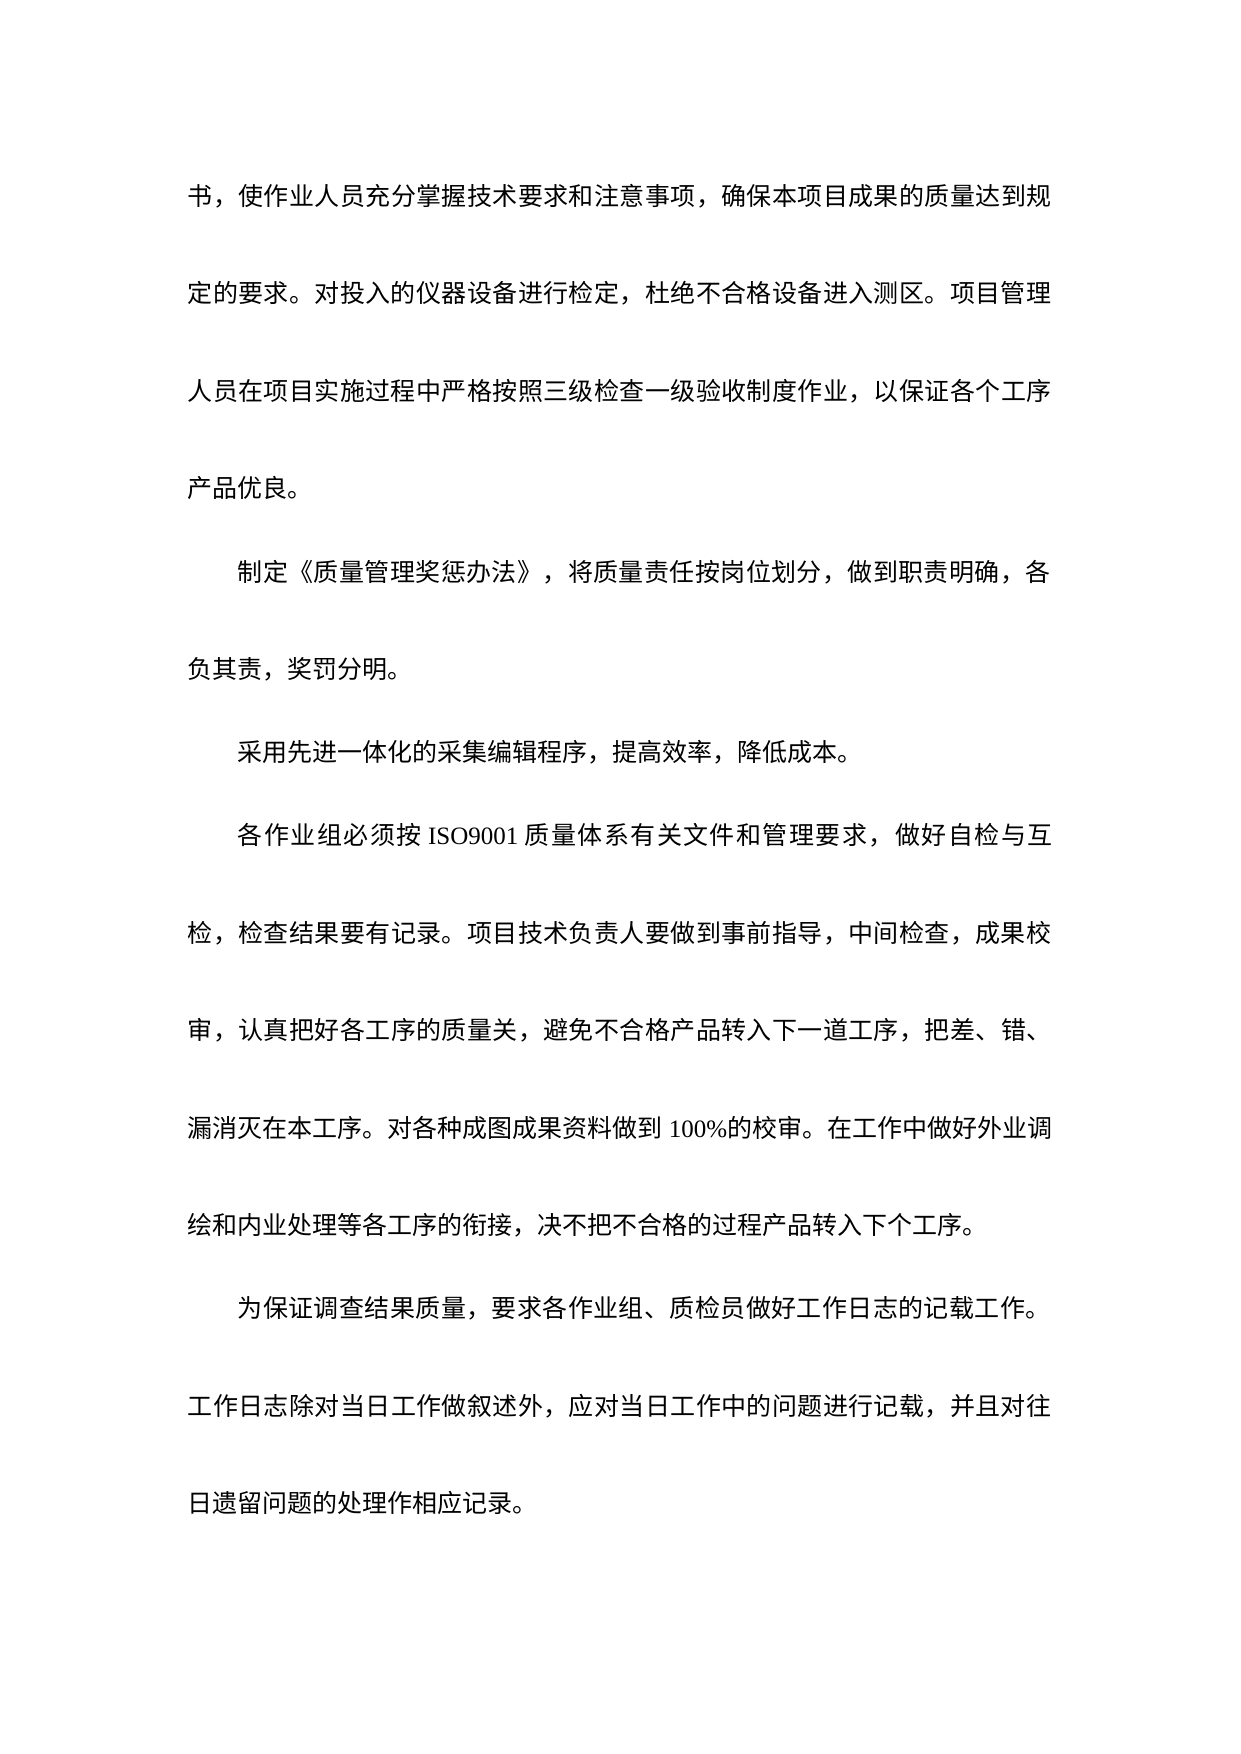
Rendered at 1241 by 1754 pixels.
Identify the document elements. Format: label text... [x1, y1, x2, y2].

text 为保证调查结果质量，要求各作业组、质检员做好工作日志的记载工作。工作日志除对当日工作做叙述外，应对当日工作中的问题进行记载，并且对往日遗留问题的处理作相应记录。 [187, 1274, 1053, 1534]
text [187, 162, 1053, 519]
text 各作业组必须按ISO9001质量体系有关文件和管理要求，做好自检与互检，检查结果要有记录。项目技术负责人要做到事前指导，中间检查，成果校审，认真把好各工序的质量关，避免不合格产品转入下一道工序，把差、错、漏消灭在本工序。对各种成图成果资料做到100%的校审。在工作中做好外业调绘和内业处理等各工序的衔接，决不把不合格的过程产品转入下个工序。 [187, 801, 1053, 1256]
text 采用先进一体化的采集编辑程序，提高效率，降低成本。 [187, 718, 1053, 783]
text 制定《质量管理奖惩办法》，将质量责任按岗位划分，做到职责明确，各负其责，奖罚分明。 [187, 538, 1053, 700]
